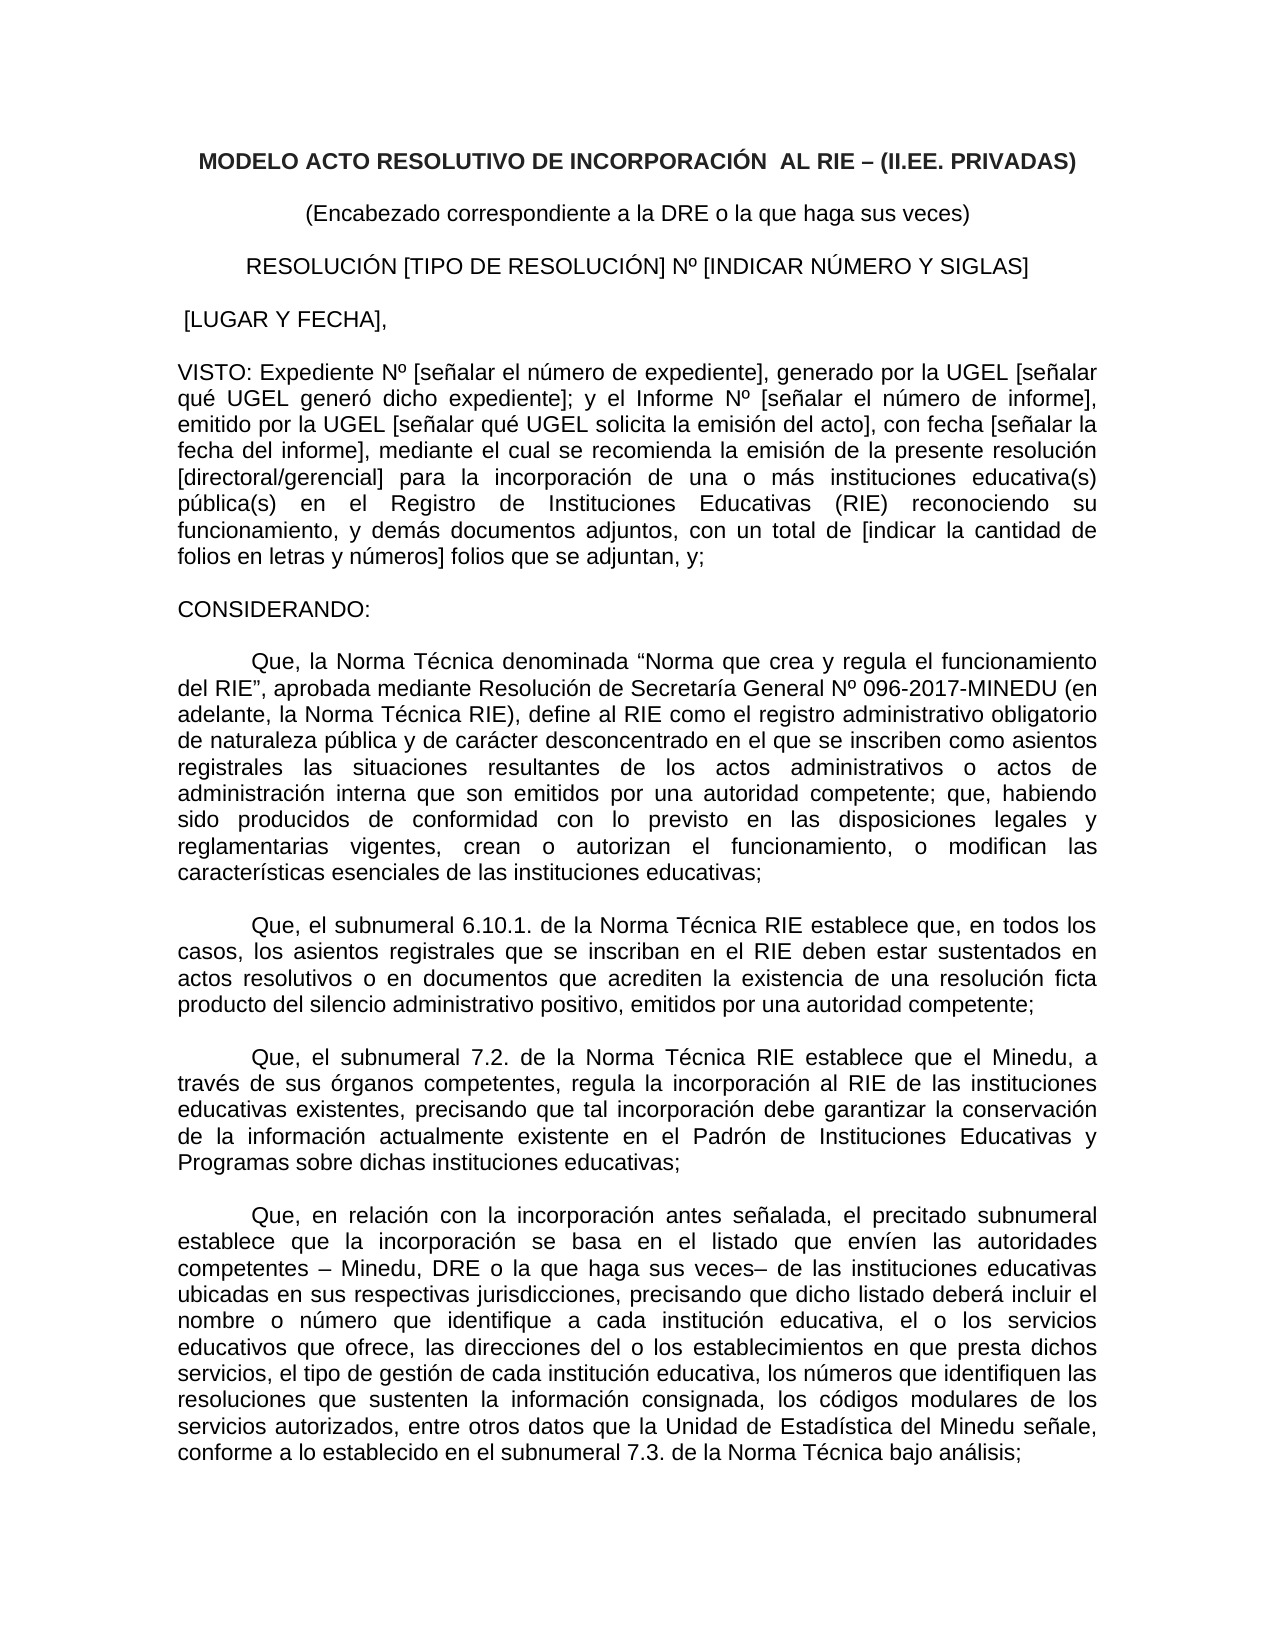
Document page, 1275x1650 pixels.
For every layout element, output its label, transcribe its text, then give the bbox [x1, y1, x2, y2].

text Que, la Norma Técnica denominada “Norma que crea y regula el funcionamiento del RIE”, aprobada mediante Resolución de Secretaría General Nº 096-2017-MINEDU (en adelante, la Norma Técnica RIE), define al RIE como el registro administrativo obligatorio de naturaleza pública y de carácter desconcentrado en el que se inscriben como asientos registrales las situaciones resultantes de los actos administrativos o actos de administración interna que son emitidos por una autoridad competente; que, habiendo sido producidos de conformidad con lo previsto en las disposiciones legales y reglamentarias vigentes, crean o autorizan el funcionamiento, o modifican las características esenciales de las instituciones educativas; [177, 648, 1098, 886]
text (Encabezado correspondiente a la DRE o la que haga sus veces) [177, 200, 1098, 227]
text VISTO: Expediente Nº [señalar el número de expediente], generado por la UGEL [señalar qué UGEL generó dicho expediente]; y el Informe Nº [señalar el número de informe], emitido por la UGEL [señalar qué UGEL solicita la emisión del acto], con fecha [señalar la fecha del informe], mediante el cual se recomienda la emisión de la presente resolución [directoral/gerencial] para la incorporación de una o más instituciones educativa(s) pública(s) en el Registro de Instituciones Educativas (RIE) reconociendo su funcionamiento, y demás documentos adjuntos, con un total de [indicar la cantidad de folios en letras y números] folios que se adjuntan, y; [177, 358, 1098, 569]
text CONSIDERANDO: [177, 596, 1098, 622]
text Que, el subnumeral 7.2. de la Norma Técnica RIE establece que el Minedu, a través de sus órganos competentes, regula la incorporación al RIE de las instituciones educativas existentes, precisando que tal incorporación debe garantizar la conservación de la información actualmente existente en el Padrón de Instituciones Educativas y Programas sobre dichas instituciones educativas; [177, 1044, 1098, 1175]
text Que, el subnumeral 6.10.1. de la Norma Técnica RIE establece que, en todos los casos, los asientos registrales que se inscriban en el RIE deben estar sustentados en actos resolutivos o en documentos que acrediten la existencia de una resolución ficta producto del silencio administrativo positivo, emitidos por una autoridad competente; [177, 912, 1098, 1017]
text [LUGAR Y FECHA], [177, 306, 1098, 332]
text Que, en relación con la incorporación antes señalada, el precitado subnumeral establece que la incorporación se basa en el listado que envíen las autoridades competentes – Minedu, DRE o la que haga sus veces– de las instituciones educativas ubicadas en sus respectivas jurisdicciones, precisando que dicho listado deberá incluir el nombre o número que identifique a cada institución educativa, el o los servicios educativos que ofrece, las direcciones del o los establecimientos en que presta dichos servicios, el tipo de gestión de cada institución educativa, los números que identifiquen las resoluciones que sustenten la información consignada, los códigos modulares de los servicios autorizados, entre otros datos que la Unidad de Estadística del Minedu señale, conforme a lo establecido en el subnumeral 7.3. de la Norma Técnica bajo análisis; [177, 1202, 1098, 1465]
text MODELO ACTO RESOLUTIVO DE INCORPORACIÓN AL RIE – (II.EE. PRIVADAS) [177, 148, 1098, 174]
text RESOLUCIÓN [TIPO DE RESOLUCIÓN] Nº [INDICAR NÚMERO Y SIGLAS] [177, 253, 1098, 279]
